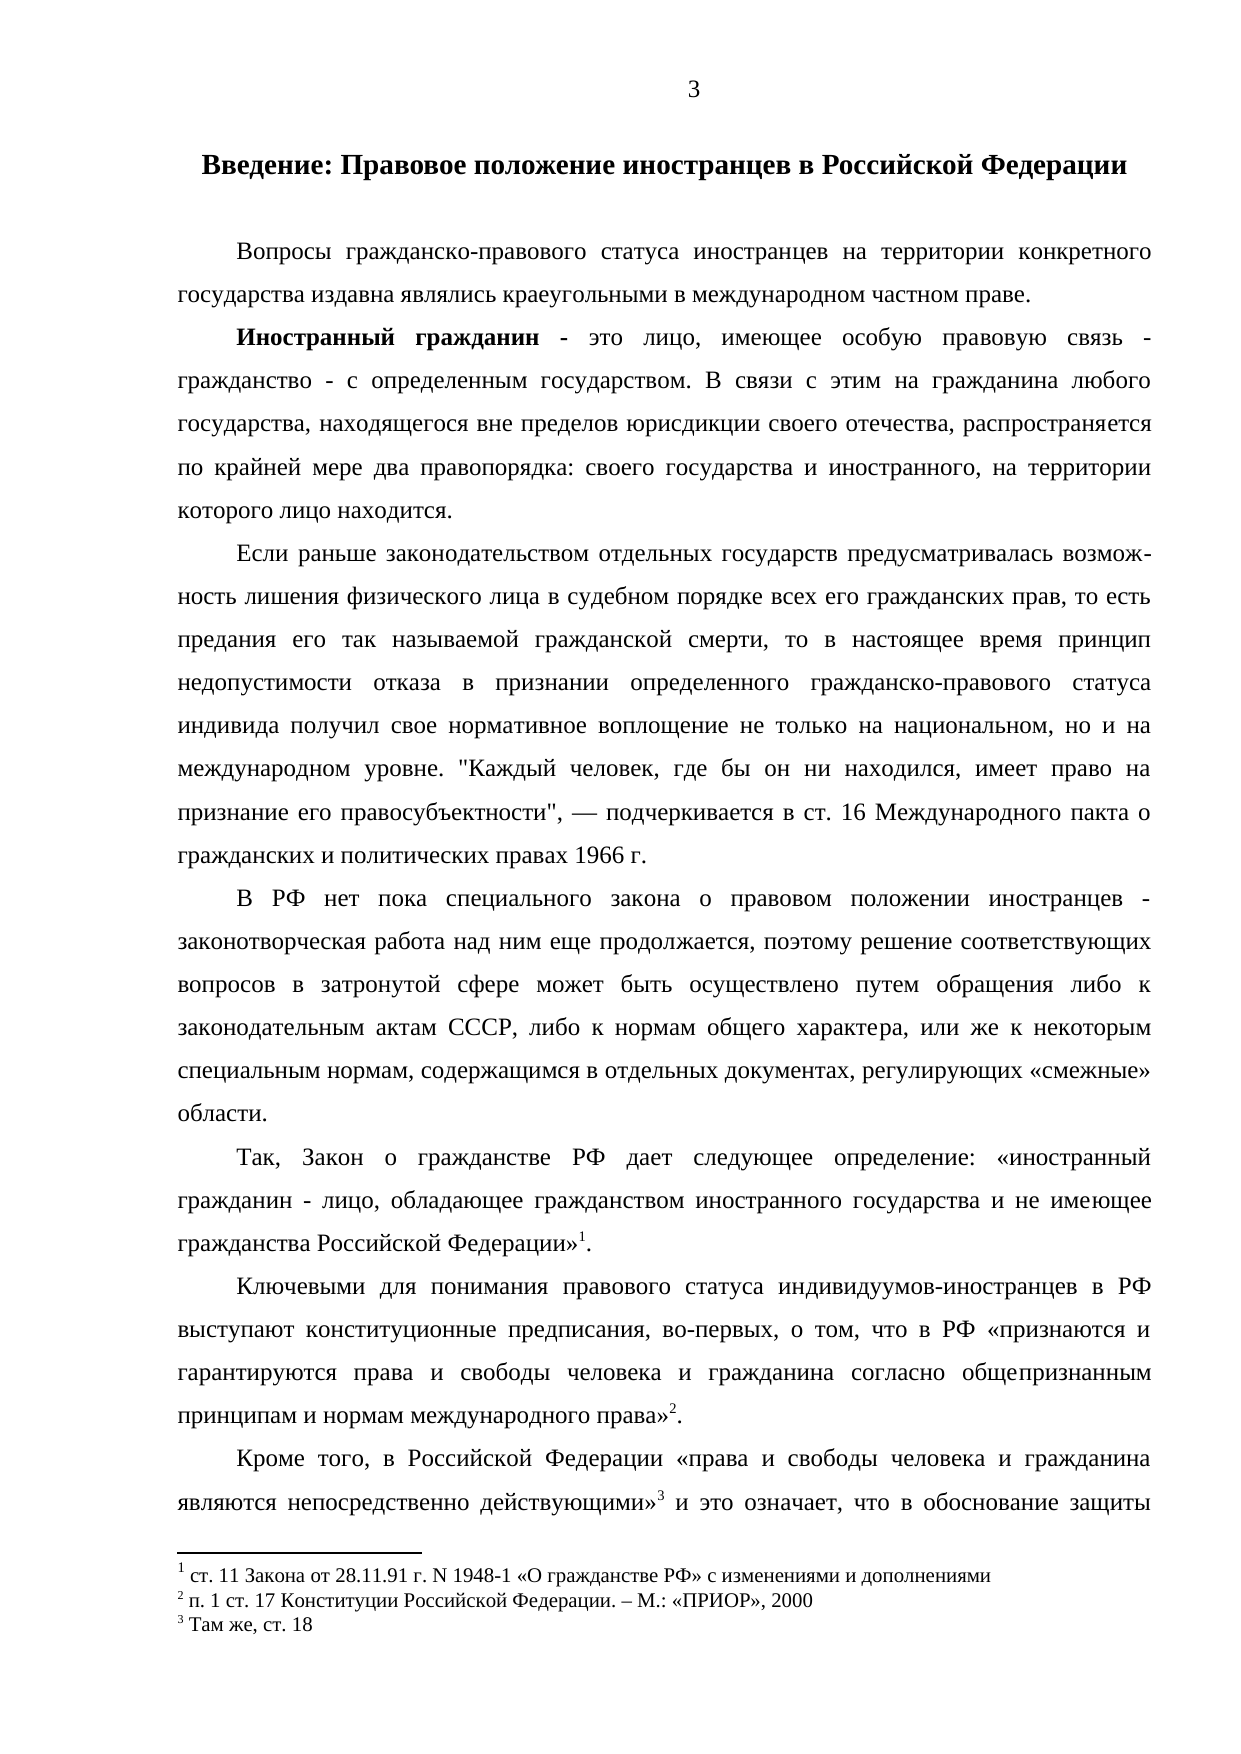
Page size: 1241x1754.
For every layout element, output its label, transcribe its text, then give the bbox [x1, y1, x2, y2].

subtitle В РФ нет пока специального закона о правовом положении иностранцев - законотворческая работа над ним еще продолжается, поэтому решение соответствующих вопросов в затронутой сфере может быть осуществлено путем обращения либо к законодательным актам СССР, либо к нормам общего характера, или же к некоторым специальным нормам, содержащимся в отдельных документах, регулирующих «смежные» области. [177, 883, 1152, 1127]
text Вопросы гражданско-правового статуса иностранцев на территории конкретного государства издавна являлись краеугольными в международном частном праве. [177, 236, 1152, 308]
subtitle Так, Закон о гражданстве РФ дает следующее определение: «иностранный гражданин - лицо, обладающее гражданством иностранного государства и не имеющее гражданства Российской Федерации». [177, 1142, 1152, 1257]
subtitle Ключевыми для понимания правового статуса индивидуумов-иностранцев в РФ выступают конституционные предписания, во-первых, о том, что в РФ «признаются и гарантируются права и свободы человека и гражданина согласно общепризнанным принципам и нормам международного права». [177, 1271, 1152, 1429]
text Иностранный гражданин - это лицо, имеющее особую правовую связь - гражданство - с определенным государством. В связи с этим на гражданина любого государства, находящегося вне пределов юрисдикции своего отечества, распространяется по крайней мере два правопорядка: своего государства и иностранного, на территории которого лицо находится. [177, 322, 1152, 523]
subtitle Введение: Правовое положение иностранцев в Российской Федерации [177, 147, 1152, 180]
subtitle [177, 1443, 1152, 1515]
text Если раньше законодательством отдельных государств предусматривалась возможность лишения физического лица в судебном порядке всех его гражданских прав, то есть предания его так называемой гражданской смерти, то в настоящее время принцип недопустимости отказа в признании определенного гражданско-правового статуса индивида получил свое нормативное воплощение не только на национальном, но и на международном уровне. "Каждый человек, где бы он ни находился, имеет право на признание его правосубъектности", — подчеркивается в ст. 16 Международного пакта о гражданских и политических правах 1966 г. [177, 538, 1152, 868]
